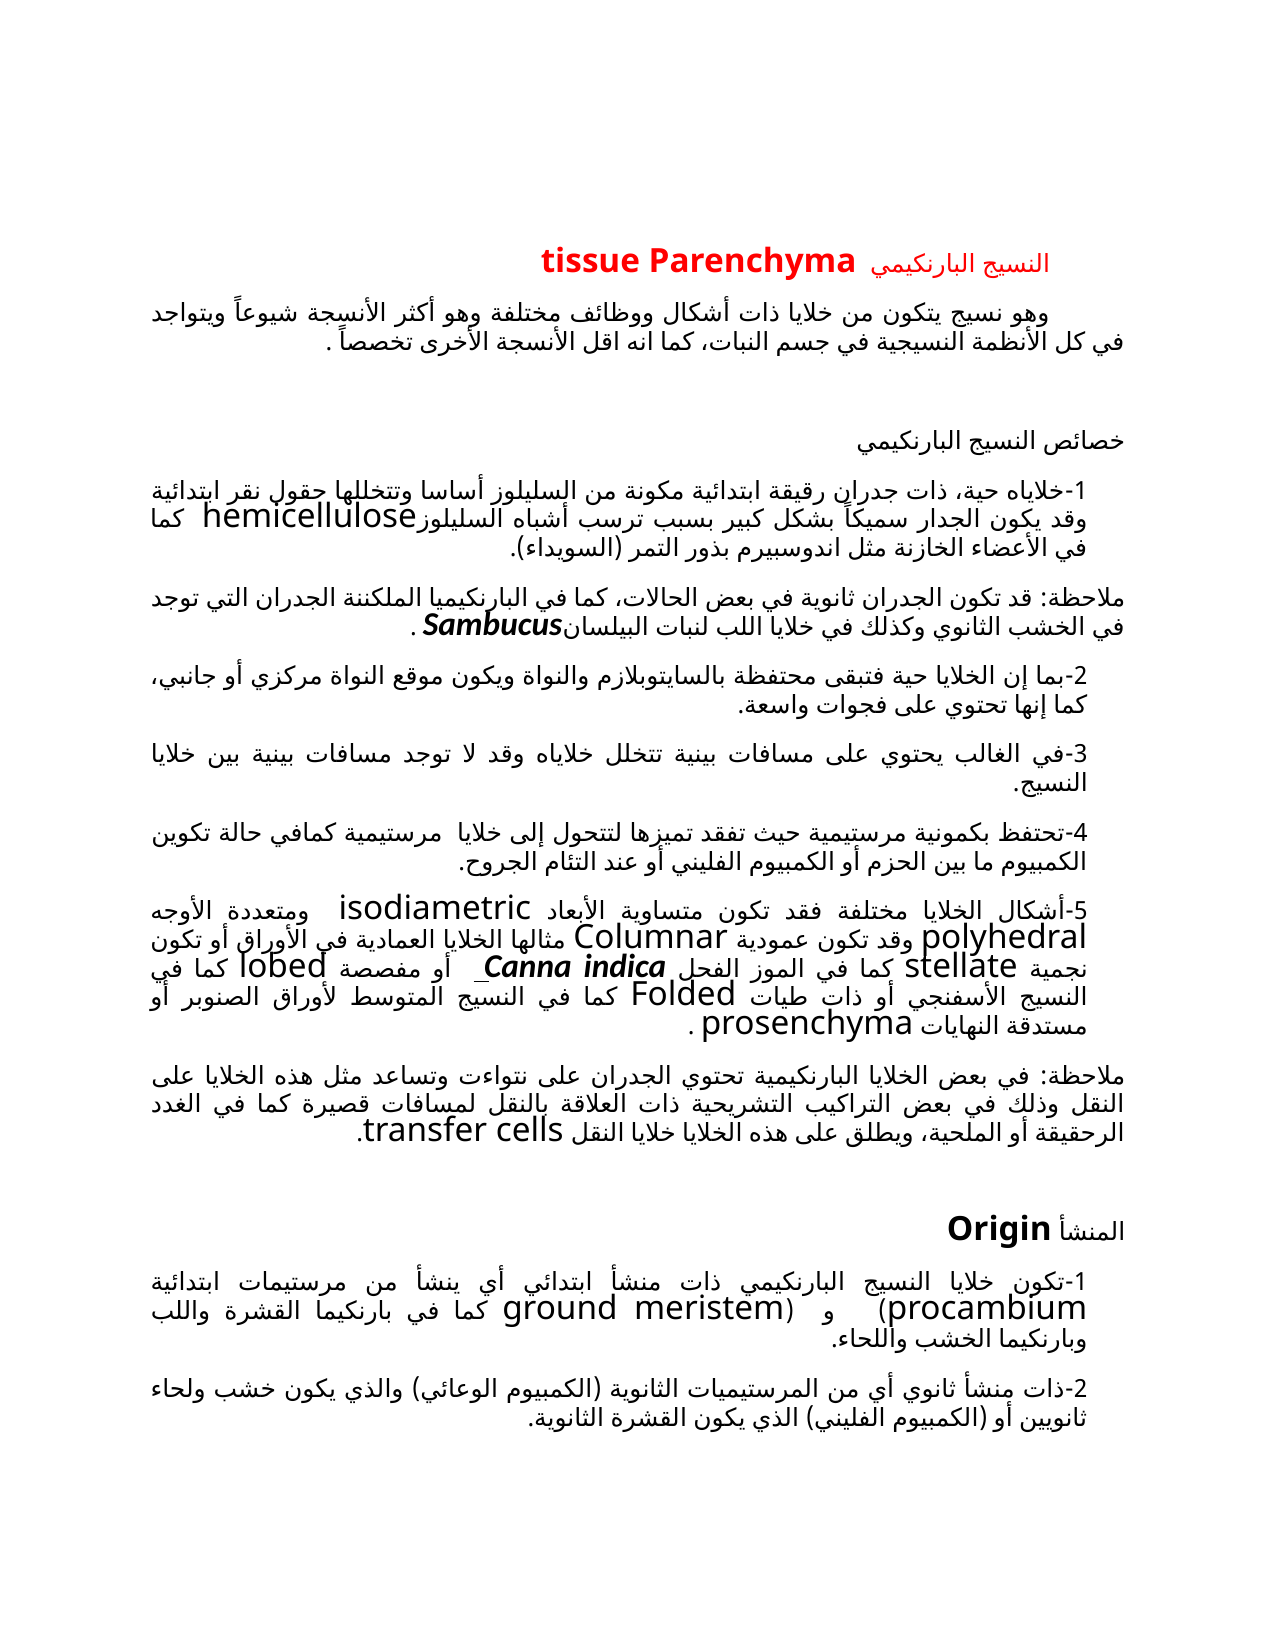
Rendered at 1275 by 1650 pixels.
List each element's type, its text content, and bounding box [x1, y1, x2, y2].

text ملاحظة: قد تكون الجدران ثانوية في بعض الحالات، كما في البارنكيميا الملكننة الجدران التي توجد في الخشب الثانوي وكذلك في خلايا اللب لنبات البيلسانSambucus . [150, 583, 1125, 641]
text 2-بما إن الخلايا حية فتبقى محتفظة بالسايتوبلازم والنواة ويكون موقع النواة مركزي أو جانبي، كما إنها تحتوي على فجوات واسعة. [150, 662, 1087, 719]
text وهو نسيج يتكون من خلايا ذات أشكال ووظائف مختلفة وهو أكثر الأنسجة شيوعاً ويتواجد في كل الأنظمة النسيجية في جسم النبات، كما انه اقل الأنسجة الأخرى تخصصاً . [150, 299, 1125, 356]
text 2-ذات منشأ ثانوي أي من المرستيميات الثانوية (الكمبيوم الوعائي) والذي يكون خشب ولحاء ثانويين أو (الكمبيوم الفليني) الذي يكون القشرة الثانوية. [150, 1374, 1087, 1432]
text خصائص النسيج البارنكيمي [150, 427, 1125, 455]
text 4-تحتفظ بكمونية مرستيمية حيث تفقد تميزها لتتحول إلى خلايا مرستيمية كمافي حالة تكوين الكمبيوم ما بين الحزم أو الكمبيوم الفليني أو عند التئام الجروح. [150, 818, 1087, 876]
text ملاحظة: في بعض الخلايا البارنكيمية تحتوي الجدران على نتواءت وتساعد مثل هذه الخلايا على النقل وذلك في بعض التراكيب التشريحية ذات العلاقة بالنقل لمسافات قصيرة كما في الغدد الرحقيقة أو الملحية، ويطلق على هذه الخلايا خلايا النقل transfer cells. [150, 1061, 1125, 1147]
text 1-تكون خلايا النسيج البارنكيمي ذات منشأ ابتدائي أي ينشأ من مرستيمات ابتدائية procambium) و (ground meristem كما في بارنكيما القشرة واللب وبارنكيما الخشب واللحاء. [150, 1267, 1087, 1354]
text 3-في الغالب يحتوي على مسافات بينية تتخلل خلاياه وقد لا توجد مسافات بينية بين خلايا النسيج. [150, 740, 1087, 797]
text 5-أشكال الخلايا مختلفة فقد تكون متساوية الأبعاد isodiametric ومتعددة الأوجه polyhedral وقد تكون عمودية Columnar مثالها الخلايا العمادية في الأوراق أو تكون نجمية stellate كما في الموز الفحل Canna indica أو مفصصة lobed كما في النسيج الأسفنجي أو ذات طيات Folded كما في النسيج المتوسط لأوراق الصنوبر أو مستدقة النهايات prosenchyma . [150, 897, 1087, 1040]
text 1-خلاياه حية، ذات جدران رقيقة ابتدائية مكونة من السليلوز أساسا وتتخللها حقول نقر ابتدائية وقد يكون الجدار سميكاً بشكل كبير بسبب ترسب أشباه السليلوزhemicellulose كما في الأعضاء الخازنة مثل اندوسبيرم بذور التمر (السويداء). [150, 476, 1087, 562]
text المنشأ Origin [150, 1218, 1125, 1247]
text النسيج البارنكيمي tissue Parenchyma [150, 249, 1125, 278]
